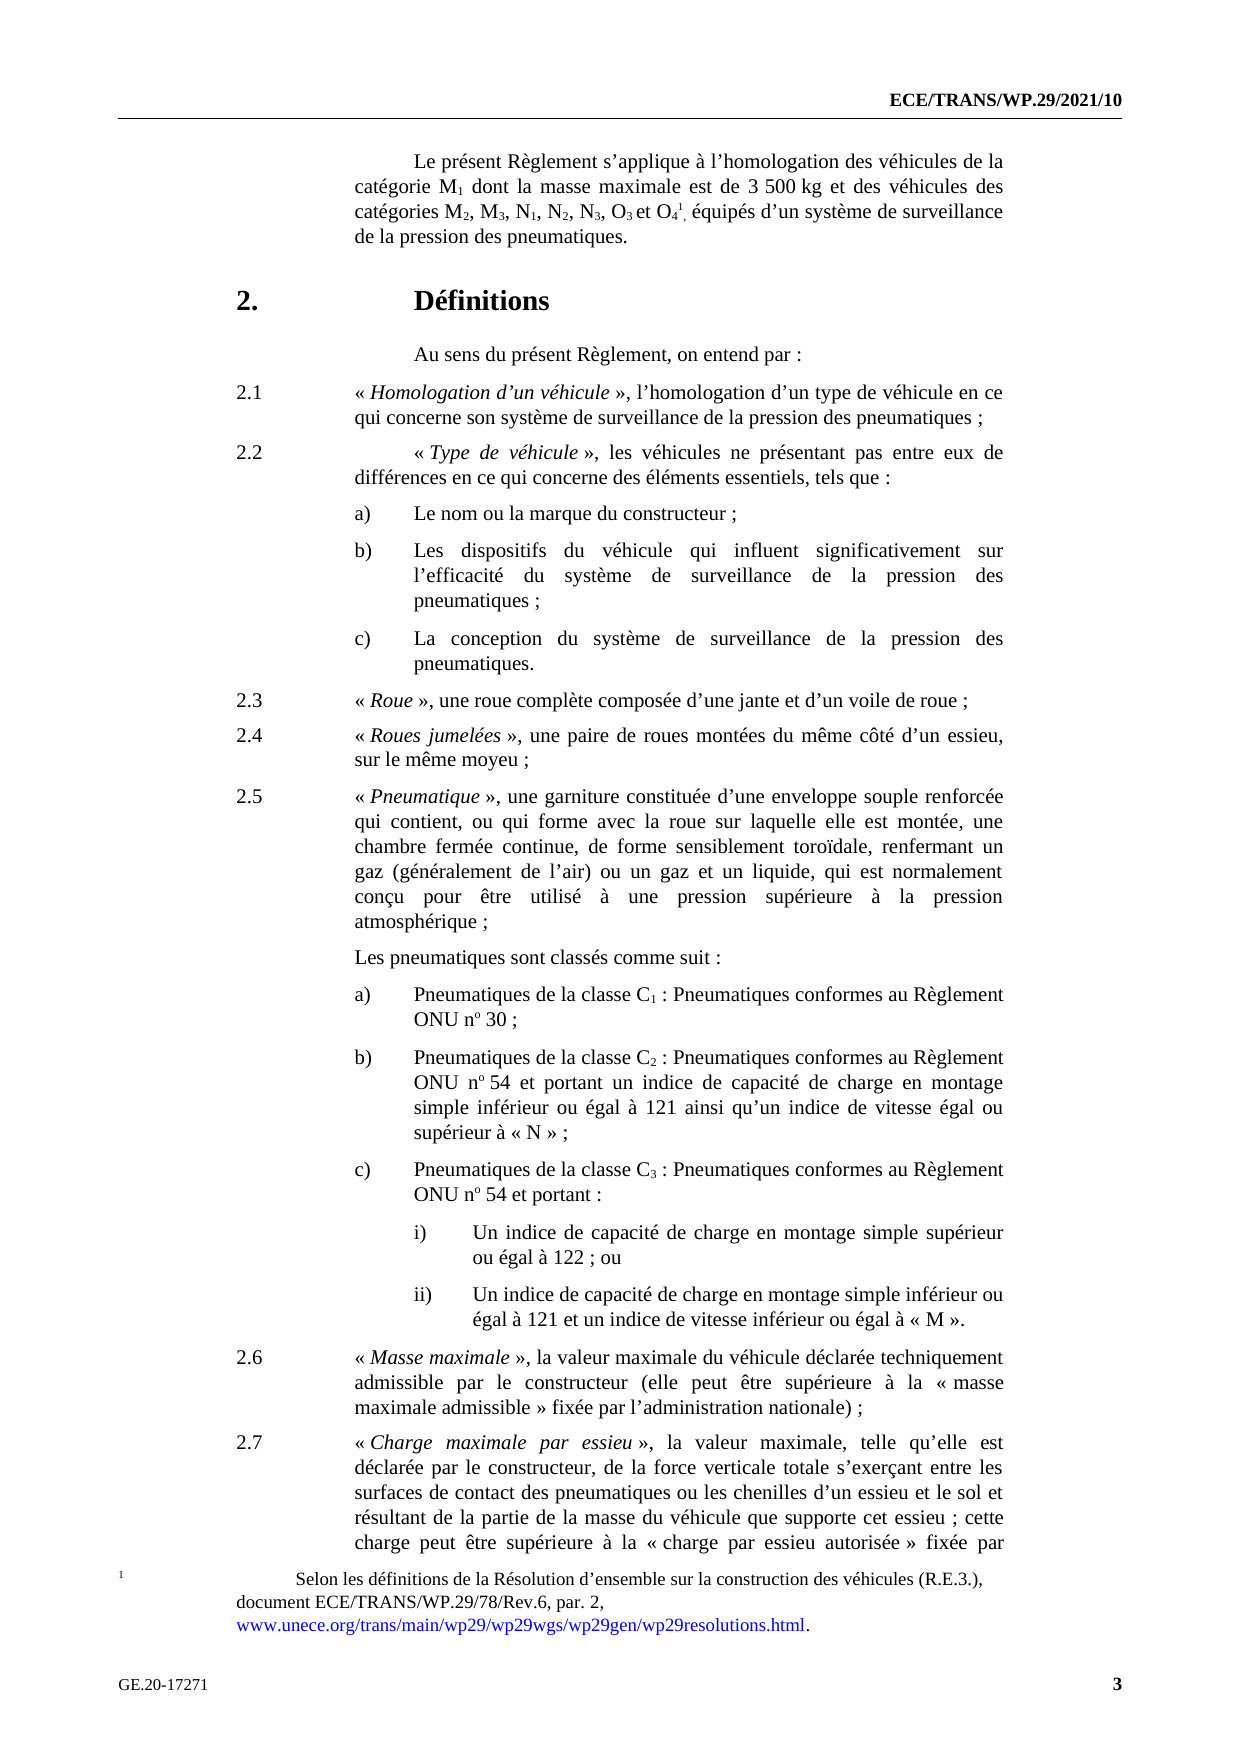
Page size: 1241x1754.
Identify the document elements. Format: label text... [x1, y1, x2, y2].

text c) Pneumatiques de la classe C3 : Pneumatiques conformes au Règlement ONU no 54 et portant : [354, 1156, 1004, 1206]
text 2.4 « Roues jumelées », une paire de roues montées du même côté d’un essieu, sur le même moyeu ; [236, 723, 1004, 771]
text b) Pneumatiques de la classe C2 : Pneumatiques conformes au Règlement ONU no 54 et portant un indice de capacité de charge en montage simple inférieur ou égal à 121 ainsi qu’un indice de vitesse égal ou supérieur à « N » ; [354, 1044, 1004, 1144]
text i) Un indice de capacité de charge en montage simple supérieur ou égal à 122 ; ou [413, 1219, 1004, 1269]
text Le présent Règlement s’applique à l’homologation des véhicules de la catégorie M1 dont la masse maximale est de 3 500 kg et des véhicules des catégories M2, M3, N1, N2, N3, O3 et O4, équipés d’un système de surveillance de la pression des pneumatiques. [236, 148, 1004, 248]
text 2.3 « Roue », une roue complète composée d’une jante et d’un voile de roue ; [236, 687, 1004, 712]
text a) Le nom ou la marque du constructeur ; [354, 500, 1004, 525]
text ii) Un indice de capacité de charge en montage simple inférieur ou égal à 121 et un indice de vitesse inférieur ou égal à « M ». [413, 1281, 1004, 1331]
text Les pneumatiques sont classés comme suit : [236, 944, 1004, 969]
text c) La conception du système de surveillance de la pression des pneumatiques. [354, 625, 1004, 675]
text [236, 1429, 1004, 1554]
text Au sens du présent Règlement, on entend par : [354, 341, 1004, 366]
text a) Pneumatiques de la classe C1 : Pneumatiques conformes au Règlement ONU no 30 ; [354, 981, 1004, 1031]
text 2. Définitions [236, 285, 1004, 316]
text 2.1 « Homologation d’un véhicule », l’homologation d’un type de véhicule en ce qui concerne son système de surveillance de la pression des pneumatiques ; [236, 379, 1004, 429]
text 2.2 « Type de véhicule », les véhicules ne présentant pas entre eux de différences en ce qui concerne des éléments essentiels, tels que : [236, 439, 1004, 489]
text 2.5 « Pneumatique », une garniture constituée d’une enveloppe souple renforcée qui contient, ou qui forme avec la roue sur laquelle elle est montée, une chambre fermée continue, de forme sensiblement toroïdale, renfermant un gaz (généralement de l’air) ou un gaz et un liquide, qui est normalement conçu pour être utilisé à une pression supérieure à la pression atmosphérique ; [236, 783, 1004, 933]
text b) Les dispositifs du véhicule qui influent significativement sur l’efficacité du système de surveillance de la pression des pneumatiques ; [354, 537, 1004, 612]
text 2.6 « Masse maximale », la valeur maximale du véhicule déclarée techniquement admissible par le constructeur (elle peut être supérieure à la « masse maximale admissible » fixée par l’administration nationale) ; [236, 1344, 1004, 1419]
